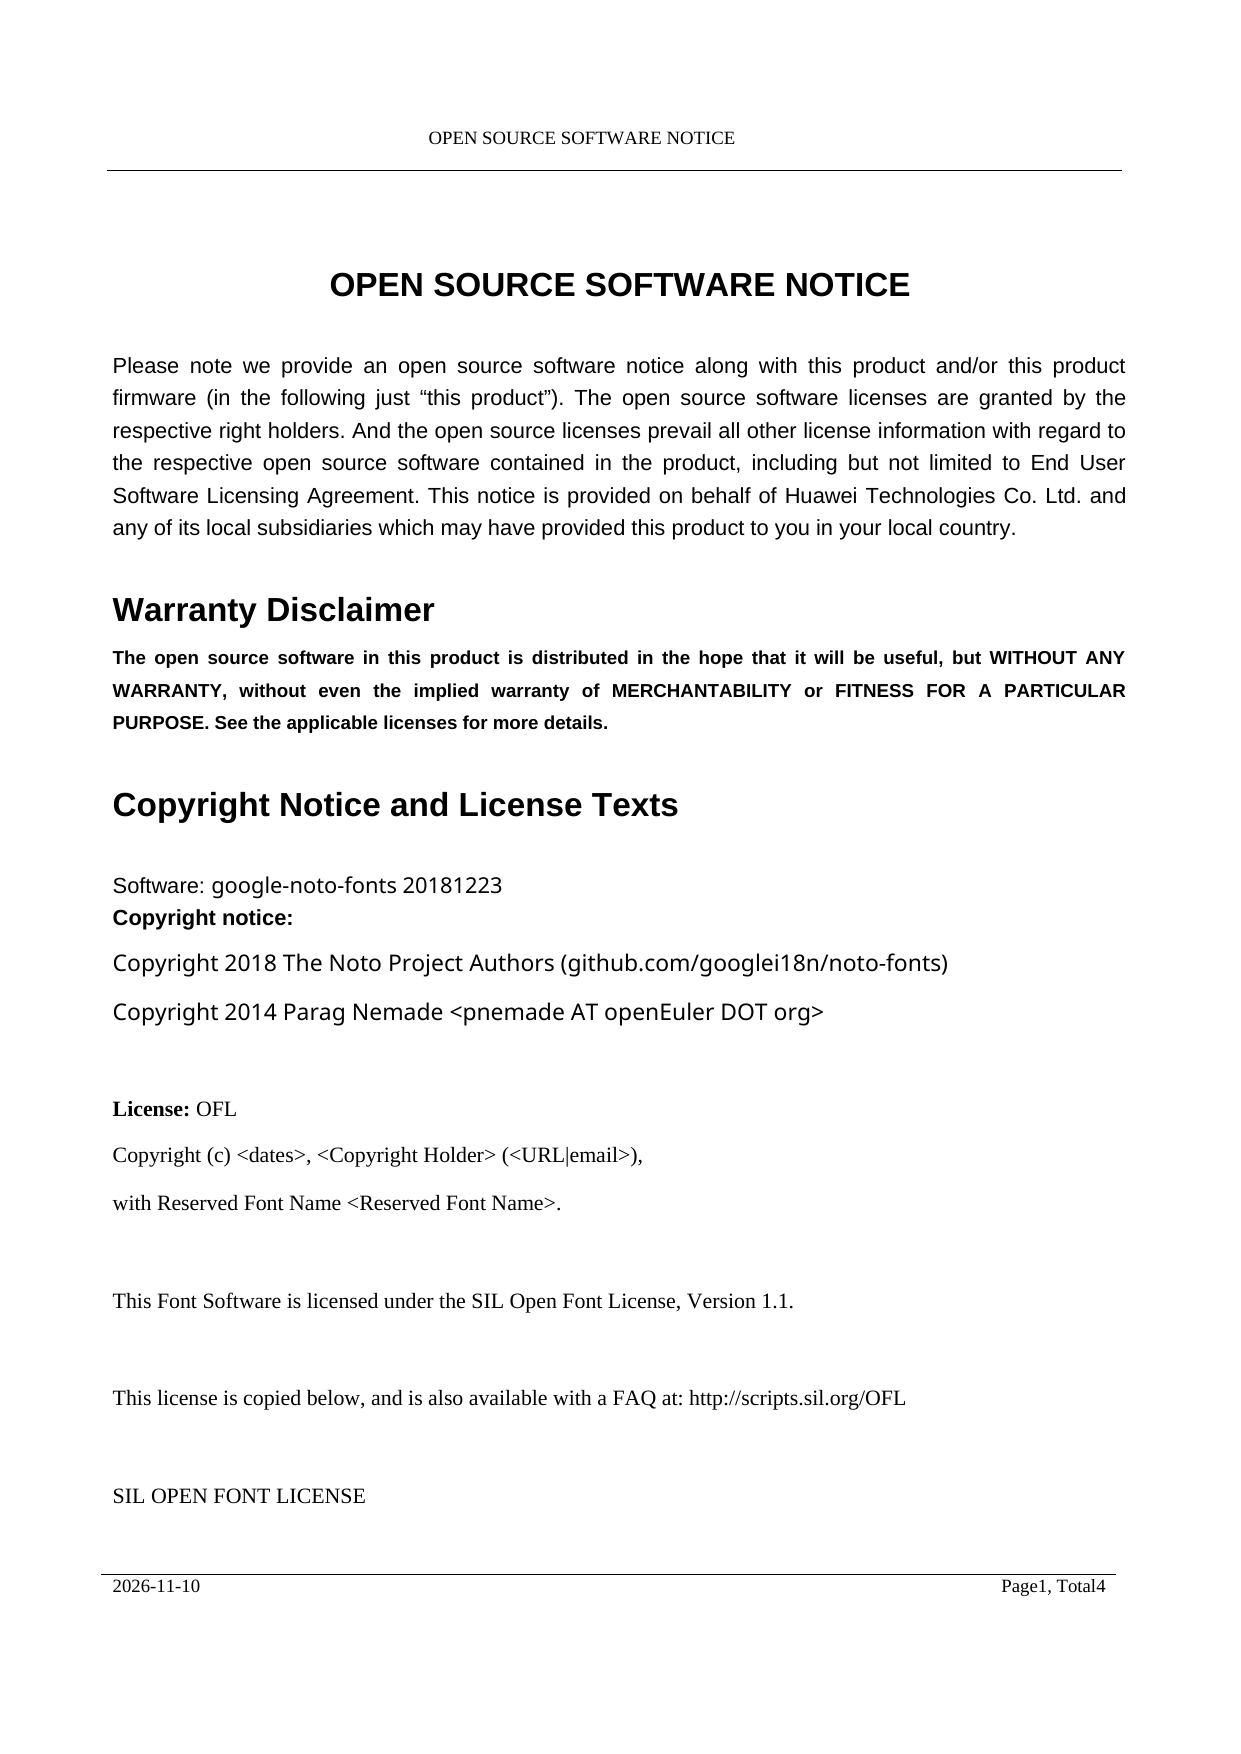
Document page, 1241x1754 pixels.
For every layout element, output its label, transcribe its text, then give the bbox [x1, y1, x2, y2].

text Copyright notice: [112, 901, 1128, 934]
text Please note we provide an open source software notice along with this product and/or this product firmware (in the following just “this product”). The open source software licenses are granted by the respective right holders. And the open source licenses prevail all other license information with regard to the respective open source software contained in the product, including but not limited to End User Software Licensing Agreement. This notice is provided on behalf of Huawei Technologies Co. Ltd. and any of its local subsidiaries which may have provided this product to you in your local country. [112, 349, 1128, 544]
text License: OFL [112, 1093, 1128, 1125]
text Copyright 2018 The Noto Project Authors (github.com/googlei18n/noto-fonts) Copyright 2014 Parag Nemade <pnemade AT openEuler DOT org> [112, 947, 1128, 1077]
text Warranty Disclaimer [112, 576, 1128, 641]
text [112, 1138, 1128, 1512]
text OPEN SOURCE SOFTWARE NOTICE [112, 251, 1128, 316]
text Software: google-noto-fonts 20181223 [112, 869, 1128, 901]
text The open source software in this product is distributed in the hope that it will be useful, but WITHOUT ANY WARRANTY, without even the implied warranty of MERCHANTABILITY or FITNESS FOR A PARTICULAR PURPOSE. See the applicable licenses for more details. [112, 641, 1128, 739]
text Copyright Notice and License Texts [112, 771, 1128, 836]
